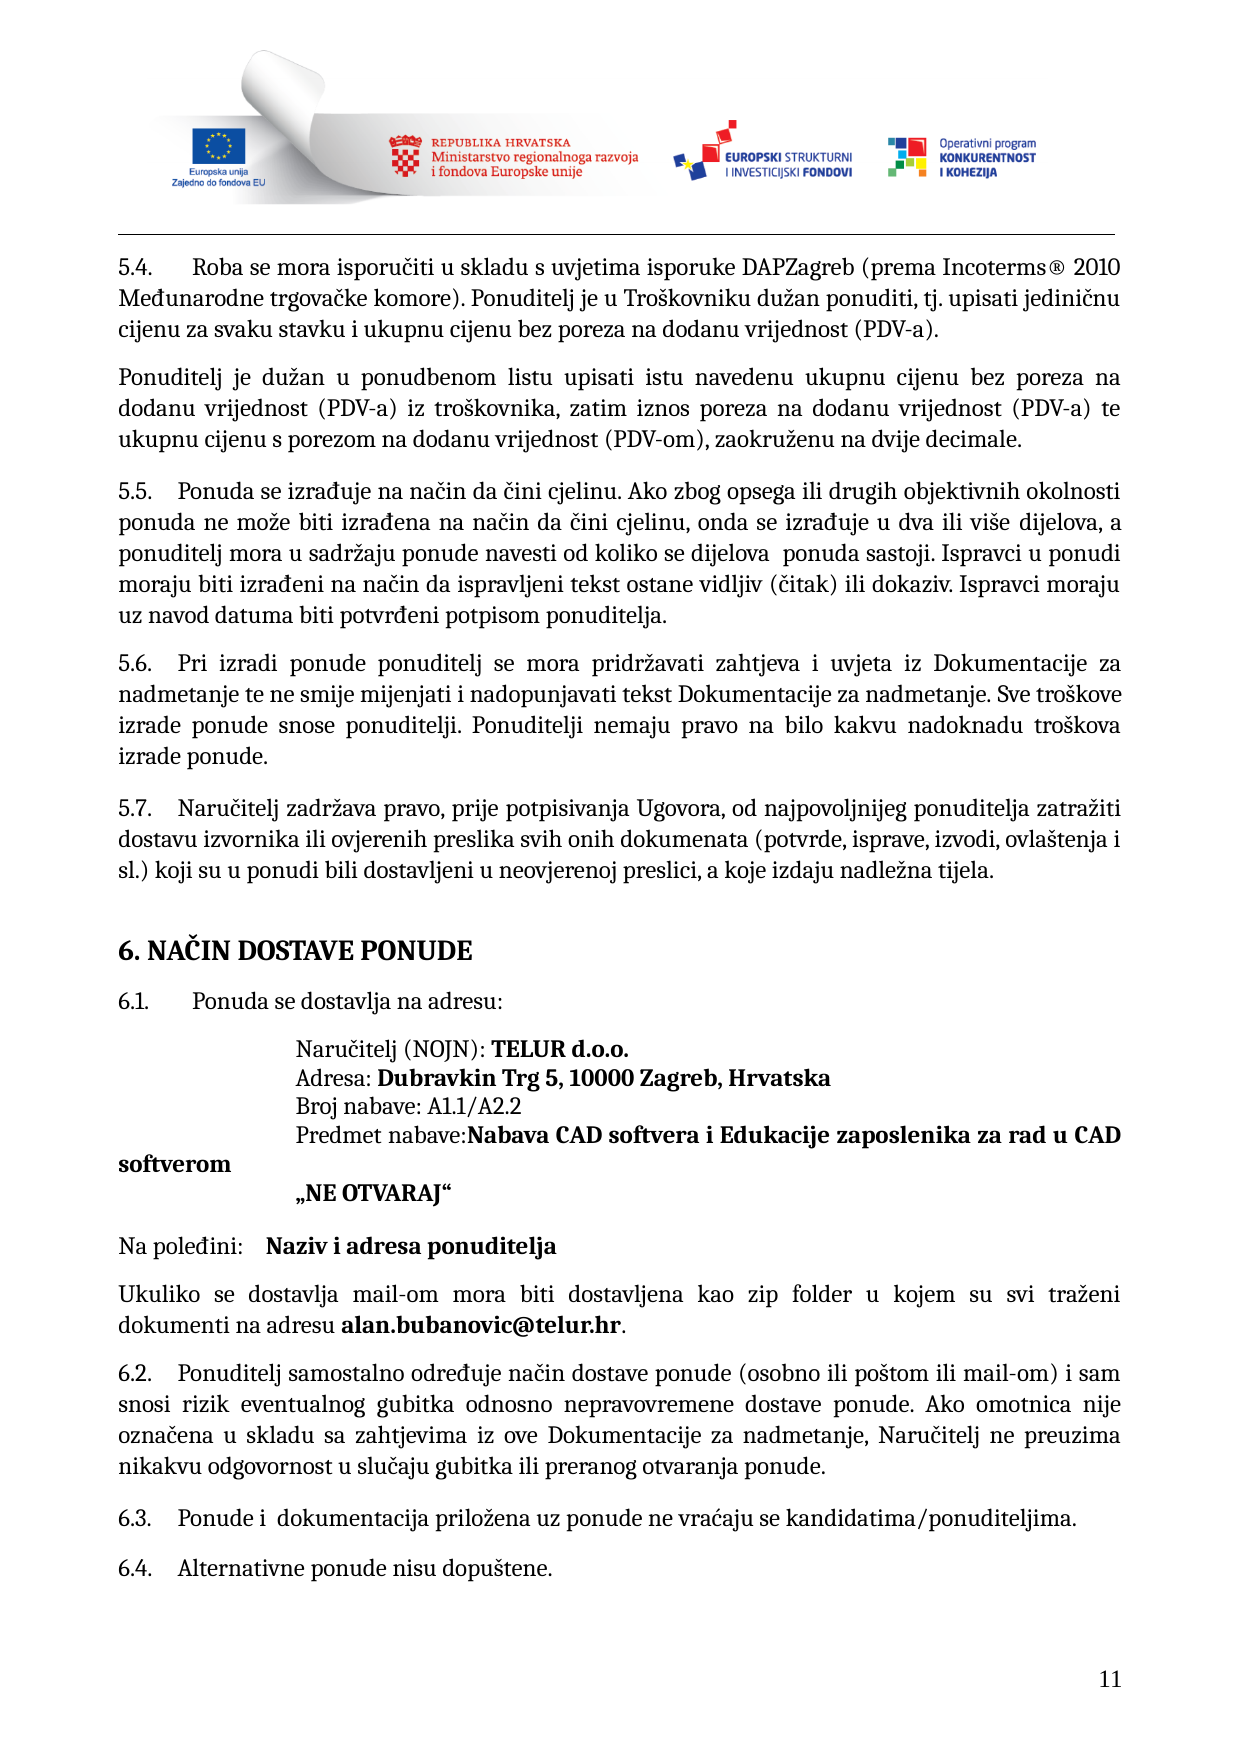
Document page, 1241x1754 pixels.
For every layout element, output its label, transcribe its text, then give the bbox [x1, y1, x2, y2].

text 6.2. Ponuditelj samostalno određuje način dostave ponude (osobno ili poštom ili mail-om) i sam snosi rizik eventualnog gubitka odnosno nepravovremene dostave ponude. Ako omotnica nije označena u skladu sa zahtjevima iz ove Dokumentacije za nadmetanje, Naručitelj ne preuzima nikakvu odgovornost u slučaju gubitka ili preranog otvaranja ponude. [118, 1359, 1122, 1481]
text 5.4. Roba se mora isporučiti u skladu s uvjetima isporuke DAPZagreb (prema Incoterms® 2010 Međunarodne trgovačke komore). Ponuditelj je u Troškovniku dužan ponuditi, tj. upisati jediničnu cijenu za svaku stavku i ukupnu cijenu bez poreza na dodanu vrijednost (PDV-a). [118, 180, 1122, 344]
text Broj nabave: A1.1/A2.2 [118, 1092, 1122, 1121]
text 6.1. Ponuda se dostavlja na adresu: [118, 987, 1122, 1016]
text „NE OTVARAJ“ [118, 1178, 1122, 1207]
list 5.7. Naručitelj zadržava pravo, prije potpisivanja Ugovora, od najpovoljnijeg ponuditelja zatražiti dostavu izvornika ili ovjerenih preslika svih onih dokumenata (potvrde, isprave, izvodi, ovlaštenja i sl.) koji su u ponudi bili dostavljeni u neovjerenoj preslici, a koje izdaju nadležna tijela. [118, 793, 1122, 884]
text Ukuliko se dostavlja mail-om mora biti dostavljena kao zip folder u kojem su svi traženi dokumenti na adresu alan.bubanovic@telur.hr. [118, 1280, 1122, 1340]
text 6. NAČIN DOSTAVE PONUDE [118, 934, 1122, 968]
text 5.5. Ponuda se izrađuje na način da čini cjelinu. Ako zbog opsega ili drugih objektivnih okolnosti ponuda ne može biti izrađena na način da čini cjelinu, onda se izrađuje u dva ili više dijelova, a ponuditelj mora u sadržaju ponude navesti od koliko se dijelova ponuda sastoji. Ispravci u ponudi moraju biti izrađeni na način da ispravljeni tekst ostane vidljiv (čitak) ili dokaziv. Ispravci moraju uz navod datuma biti potvrđeni potpisom ponuditelja. [118, 477, 1122, 630]
text Predmet nabave:Nabava CAD softvera i Edukacije zaposlenika za rad u CAD softverom [118, 1121, 1122, 1178]
picture [144, 45, 1048, 222]
text Naručitelj (NOJN): TELUR d.o.o. [118, 1035, 1122, 1063]
text Adresa: Dubravkin Trg 5, 10000 Zagreb, Hrvatska [118, 1063, 1122, 1092]
text 6.4. Alternativne ponude nisu dopuštene. [118, 1554, 1122, 1582]
text Ponuditelj je dužan u ponudbenom listu upisati istu navedenu ukupnu cijenu bez poreza na dodanu vrijednost (PDV-a) iz troškovnika, zatim iznos poreza na dodanu vrijednost (PDV-a) te ukupnu cijenu s porezom na dodanu vrijednost (PDV-om), zaokruženu na dvije decimale. [118, 363, 1122, 454]
list 5.6. Pri izradi ponude ponuditelj se mora pridržavati zahtjeva i uvjeta iz Dokumentacije za nadmetanje te ne smije mijenjati i nadopunjavati tekst Dokumentacije za nadmetanje. Sve troškove izrade ponude snose ponuditelji. Ponuditelji nemaju pravo na bilo kakvu nadoknadu troškova izrade ponude. [118, 649, 1122, 771]
text 6.3. Ponude i dokumentacija priložena uz ponude ne vraćaju se kandidatima/ponuditeljima. [118, 1503, 1122, 1532]
text Na poleđini: Naziv i adresa ponuditelja [118, 1232, 1122, 1261]
